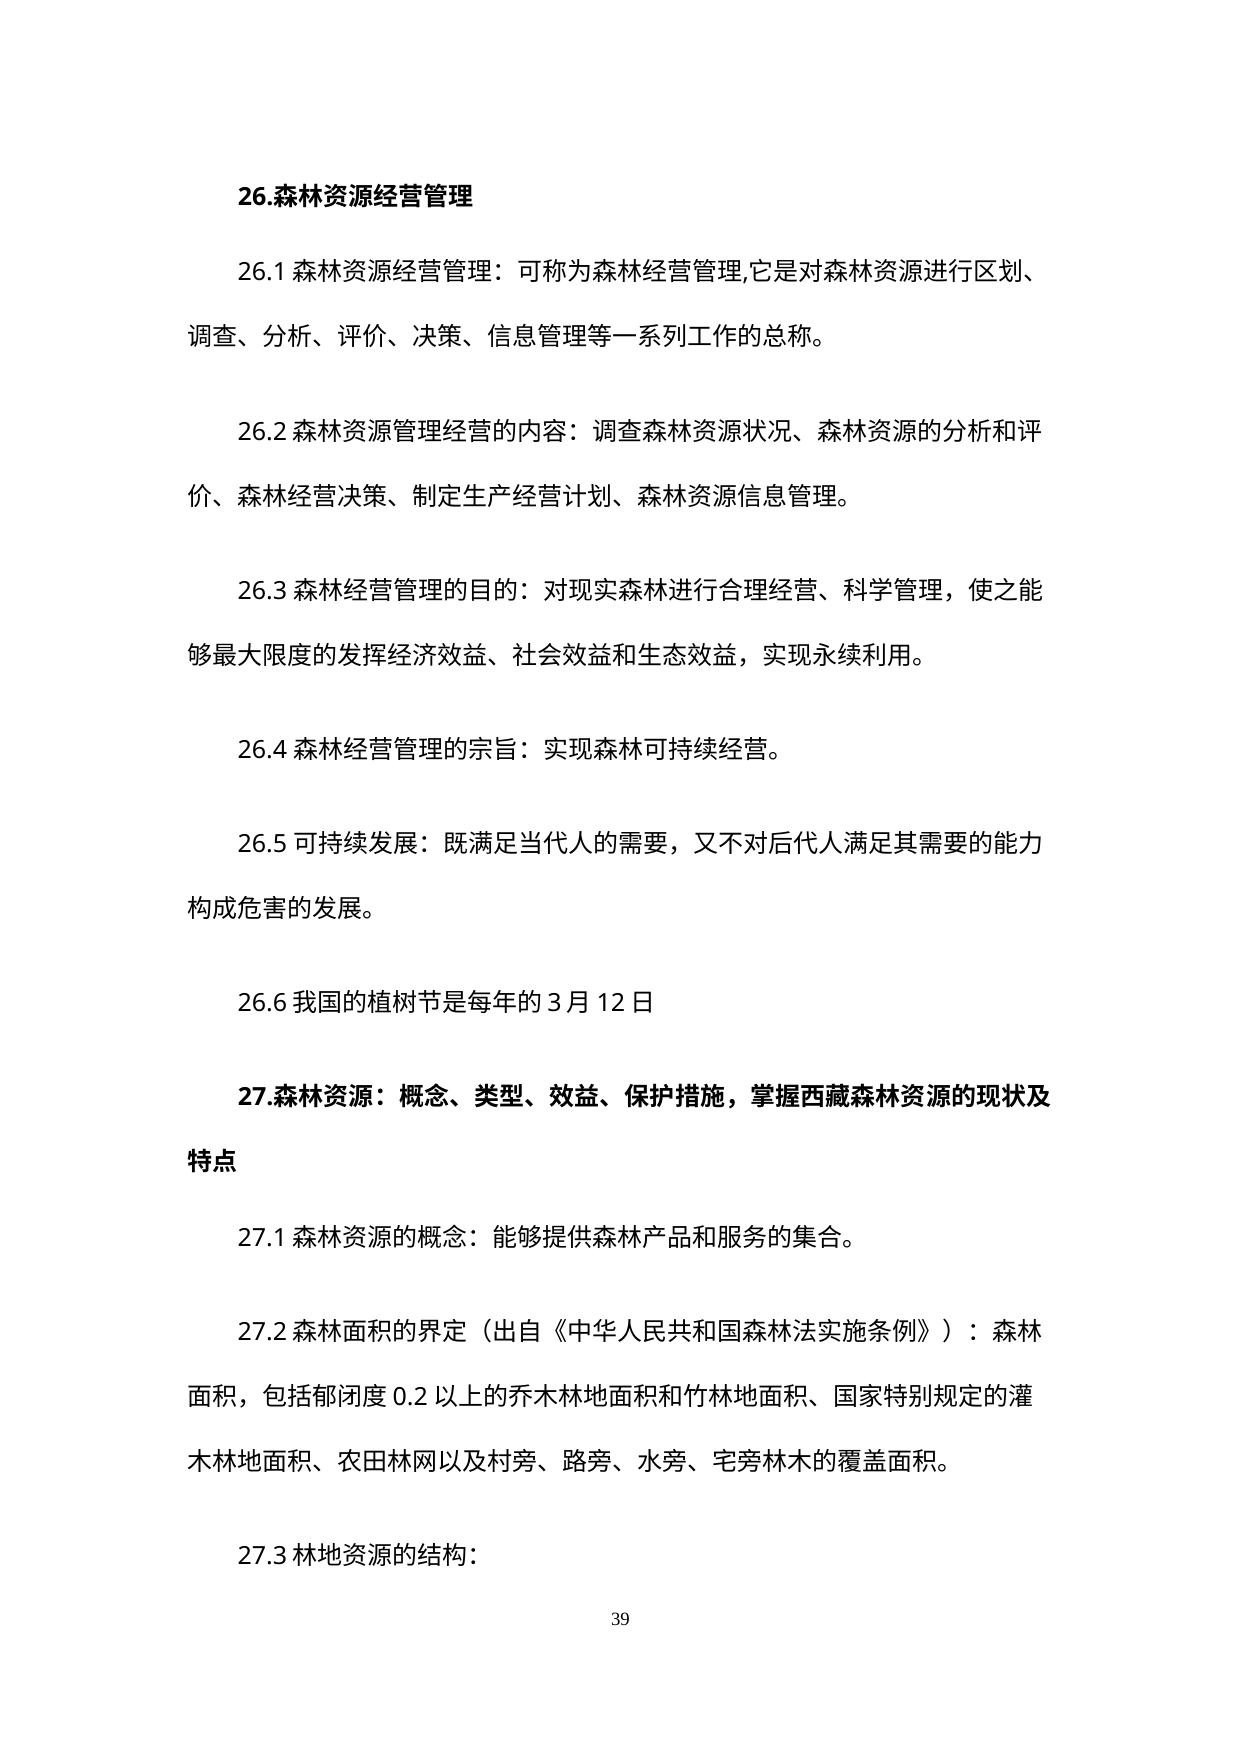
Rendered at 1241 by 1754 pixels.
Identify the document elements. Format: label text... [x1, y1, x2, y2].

text 27.3林地资源的结构： [187, 1521, 1053, 1586]
text 27.1森林资源的概念：能够提供森林产品和服务的集合。 [187, 1203, 1053, 1268]
text 27.2森林面积的界定（出自《中华人民共和国森林法实施条例》）：森林面积，包括郁闭度0.2以上的乔木林地面积和竹林地面积、国家特别规定的灌木林地面积、农田林网以及村旁、路旁、水旁、宅旁林木的覆盖面积。 [187, 1297, 1053, 1492]
subtitle 27.森林资源：概念、类型、效益、保护措施，掌握西藏森林资源的现状及特点 [187, 1062, 1053, 1192]
text 26.6我国的植树节是每年的3月12日 [187, 968, 1053, 1033]
text 26.1森林资源经营管理：可称为森林经营管理,它是对森林资源进行区划、调查、分析、评价、决策、信息管理等一系列工作的总称。 [187, 237, 1053, 367]
text 26.2森林资源管理经营的内容：调查森林资源状况、森林资源的分析和评价、森林经营决策、制定生产经营计划、森林资源信息管理。 [187, 397, 1053, 527]
text 26.3 森林经营管理的目的：对现实森林进行合理经营、科学管理，使之能够最大限度的发挥经济效益、社会效益和生态效益，实现永续利用。 [187, 556, 1053, 686]
subtitle 26.森林资源经营管理 [187, 162, 1053, 227]
text 26.5 可持续发展：既满足当代人的需要，又不对后代人满足其需要的能力构成危害的发展。 [187, 809, 1053, 939]
text 26.4 森林经营管理的宗旨：实现森林可持续经营。 [187, 715, 1053, 780]
